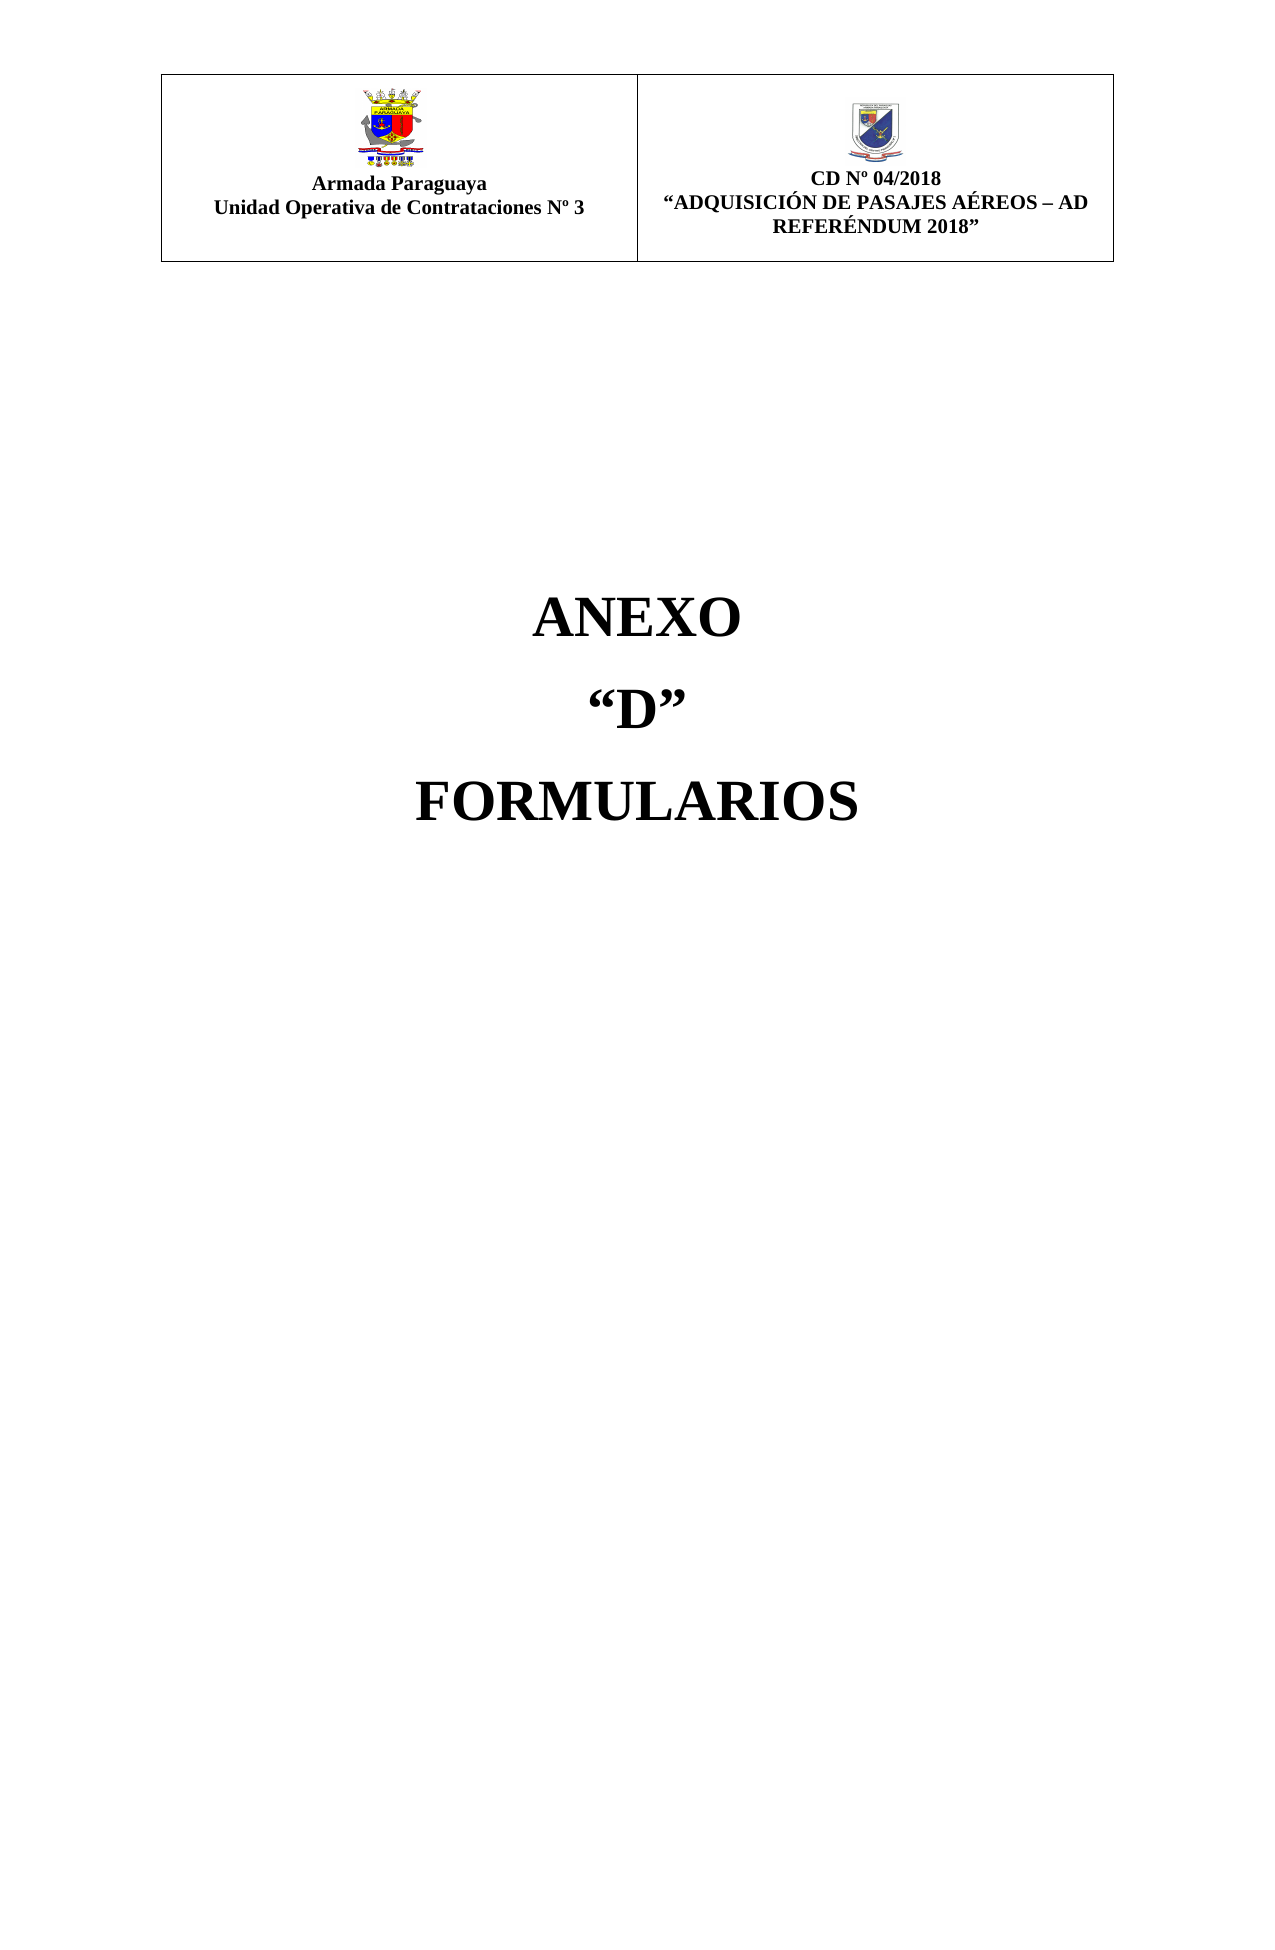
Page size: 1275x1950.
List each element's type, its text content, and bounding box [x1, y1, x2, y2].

text ANEXO [177, 582, 1098, 649]
picture [354, 88, 428, 168]
picture [845, 97, 907, 166]
text FORMULARIOS [177, 766, 1098, 833]
text “D” [177, 674, 1098, 741]
